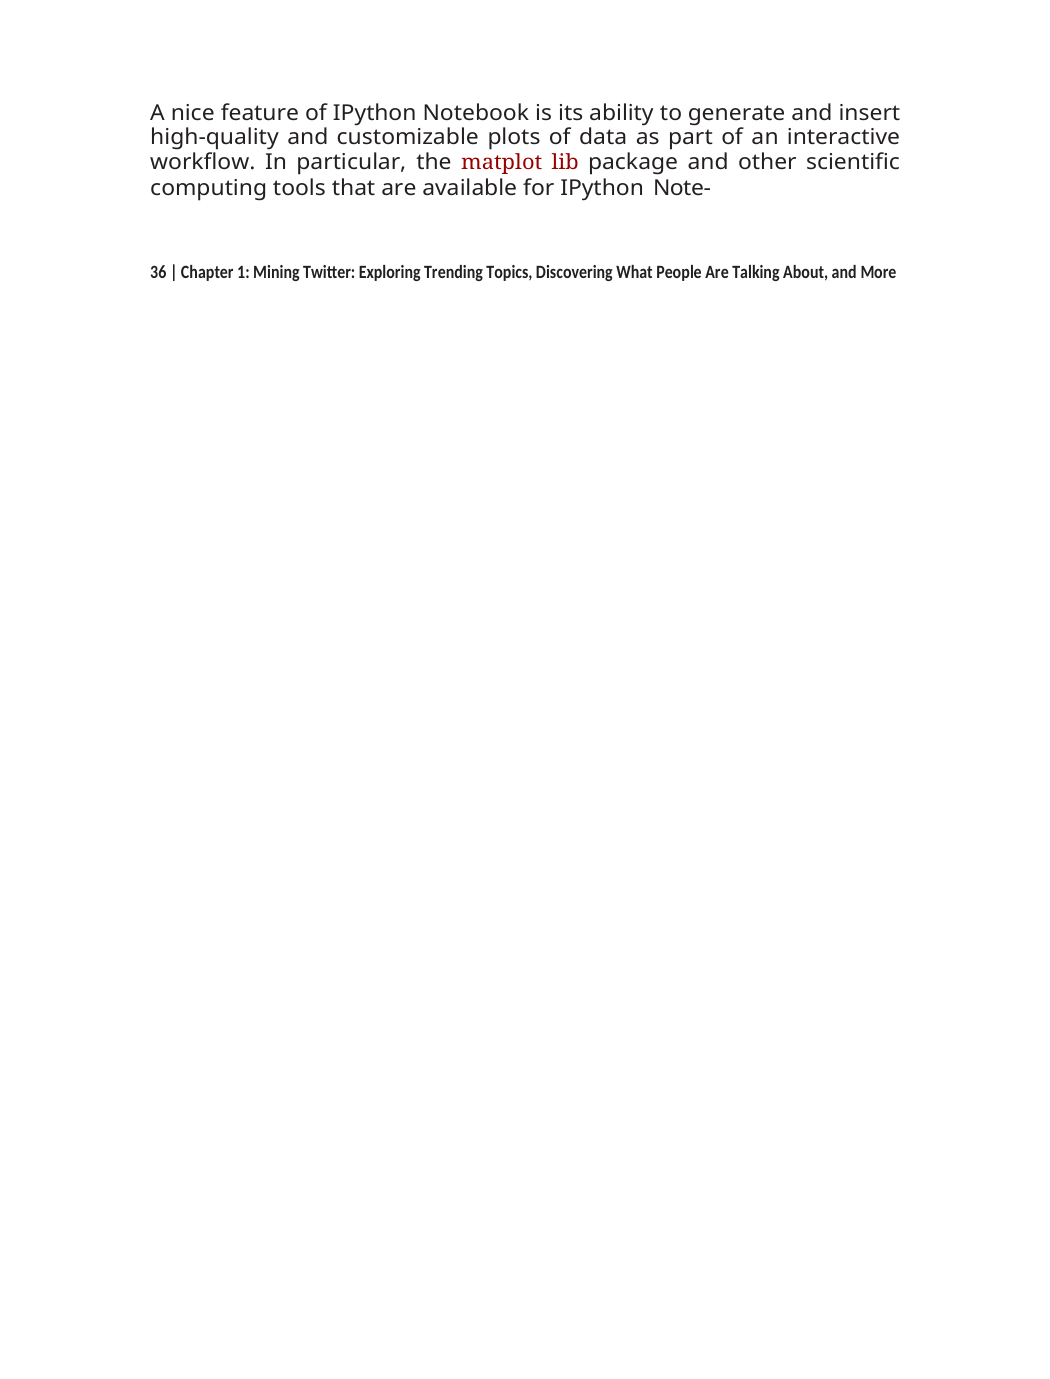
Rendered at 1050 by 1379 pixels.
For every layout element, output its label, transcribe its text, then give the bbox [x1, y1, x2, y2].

text A nice feature of IPython Notebook is its ability to generate and insert high-quality and customizable plots of data as part of an interactive workflow. In particular, the matplot lib package and other scientific computing tools that are available for IPython Note‐ [150, 100, 900, 202]
text 36 | Chapter 1: Mining Twitter: Exploring Trending Topics, Discovering What People Are Talking About, and More [150, 260, 950, 283]
